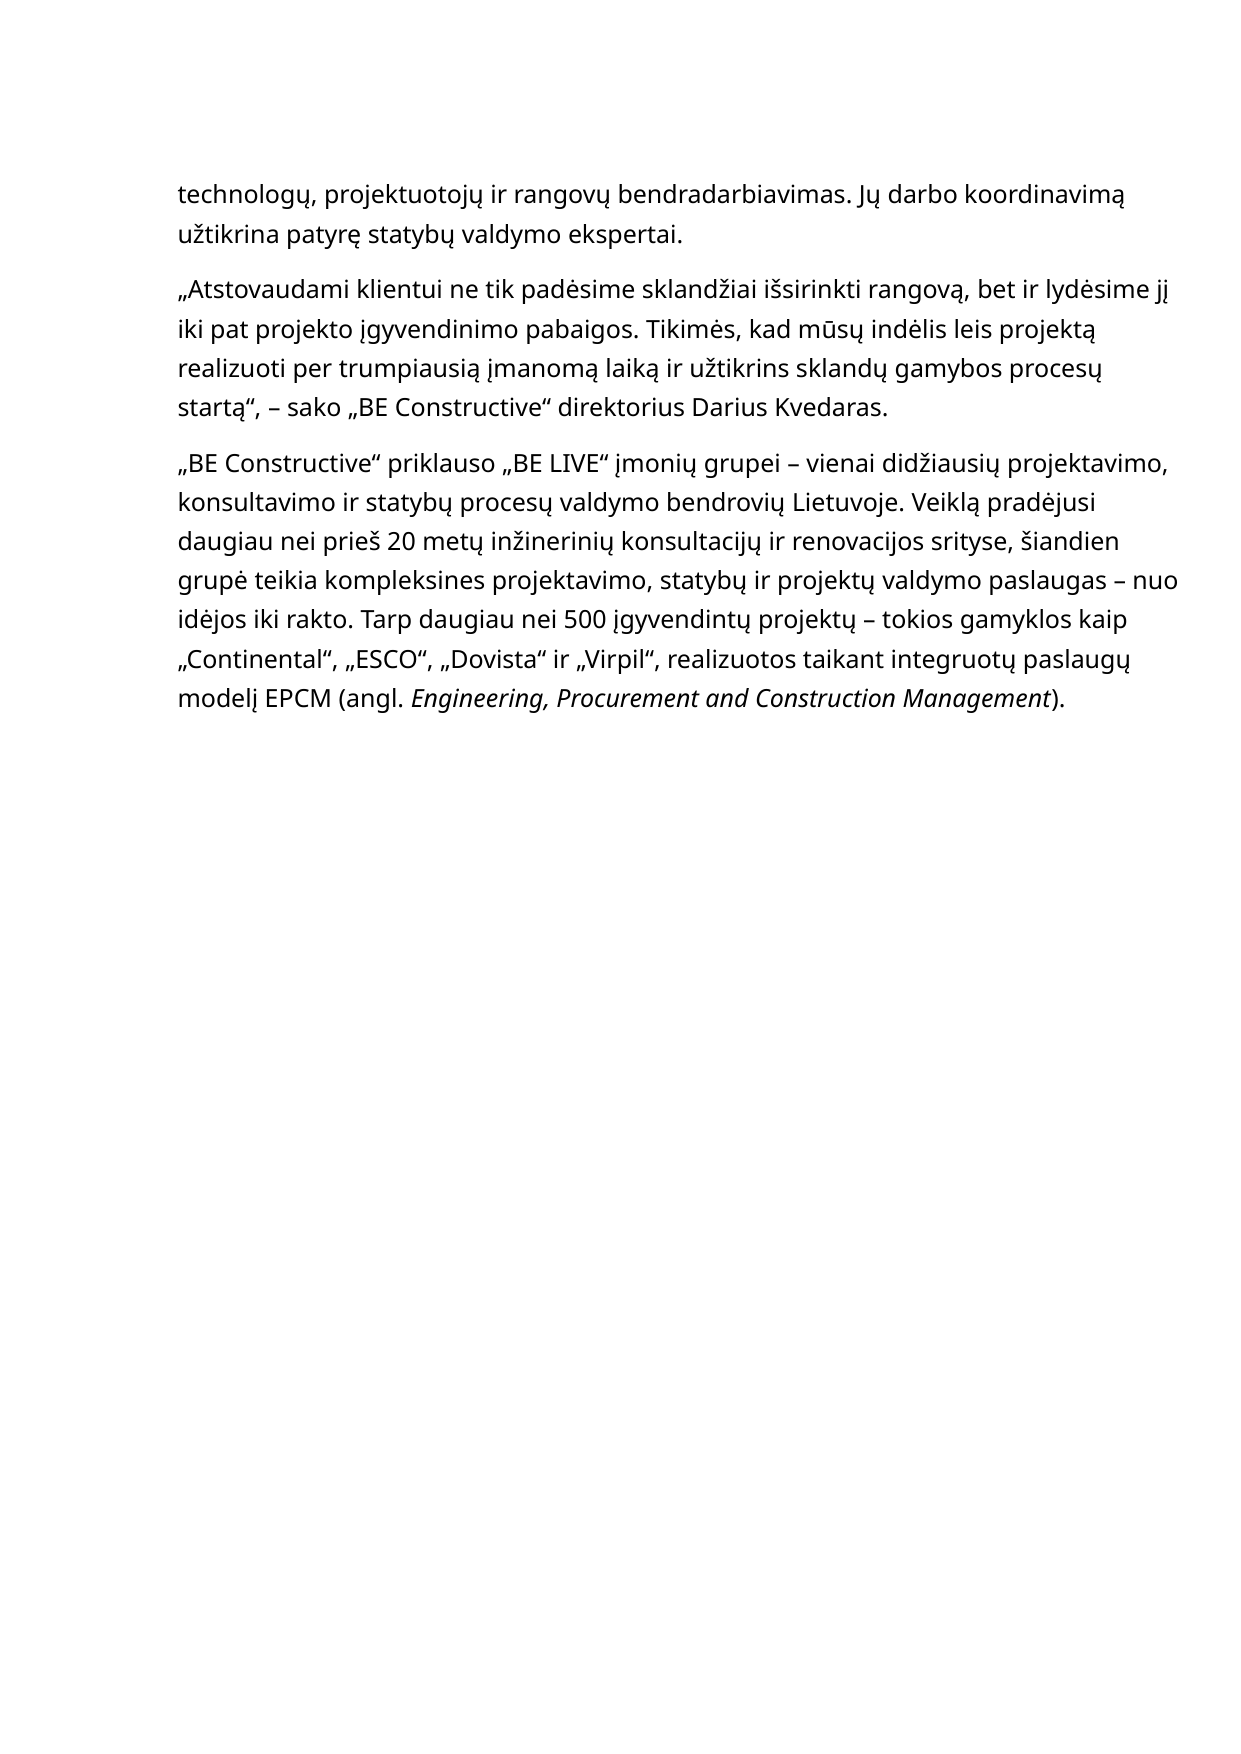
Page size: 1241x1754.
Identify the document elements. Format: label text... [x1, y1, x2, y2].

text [177, 177, 1181, 250]
text „Atstovaudami klientui ne tik padėsime sklandžiai išsirinkti rangovą, bet ir lydėsime jį iki pat projekto įgyvendinimo pabaigos. Tikimės, kad mūsų indėlis leis projektą realizuoti per trumpiausią įmanomą laiką ir užtikrins sklandų gamybos procesų startą“, – sako „BE Constructive“ direktorius Darius Kvedaras. [177, 272, 1181, 424]
text „BE Constructive“ priklauso „BE LIVE“ įmonių grupei – vienai didžiausių projektavimo, konsultavimo ir statybų procesų valdymo bendrovių Lietuvoje. Veiklą pradėjusi daugiau nei prieš 20 metų inžinerinių konsultacijų ir renovacijos srityse, šiandien grupė teikia kompleksines projektavimo, statybų ir projektų valdymo paslaugas – nuo idėjos iki rakto. Tarp daugiau nei 500 įgyvendintų projektų – tokios gamyklos kaip „Continental“, „ESCO“, „Dovista“ ir „Virpil“, realizuotos taikant integruotų paslaugų modelį EPCM (angl. Engineering, Procurement and Construction Management). [177, 446, 1181, 714]
